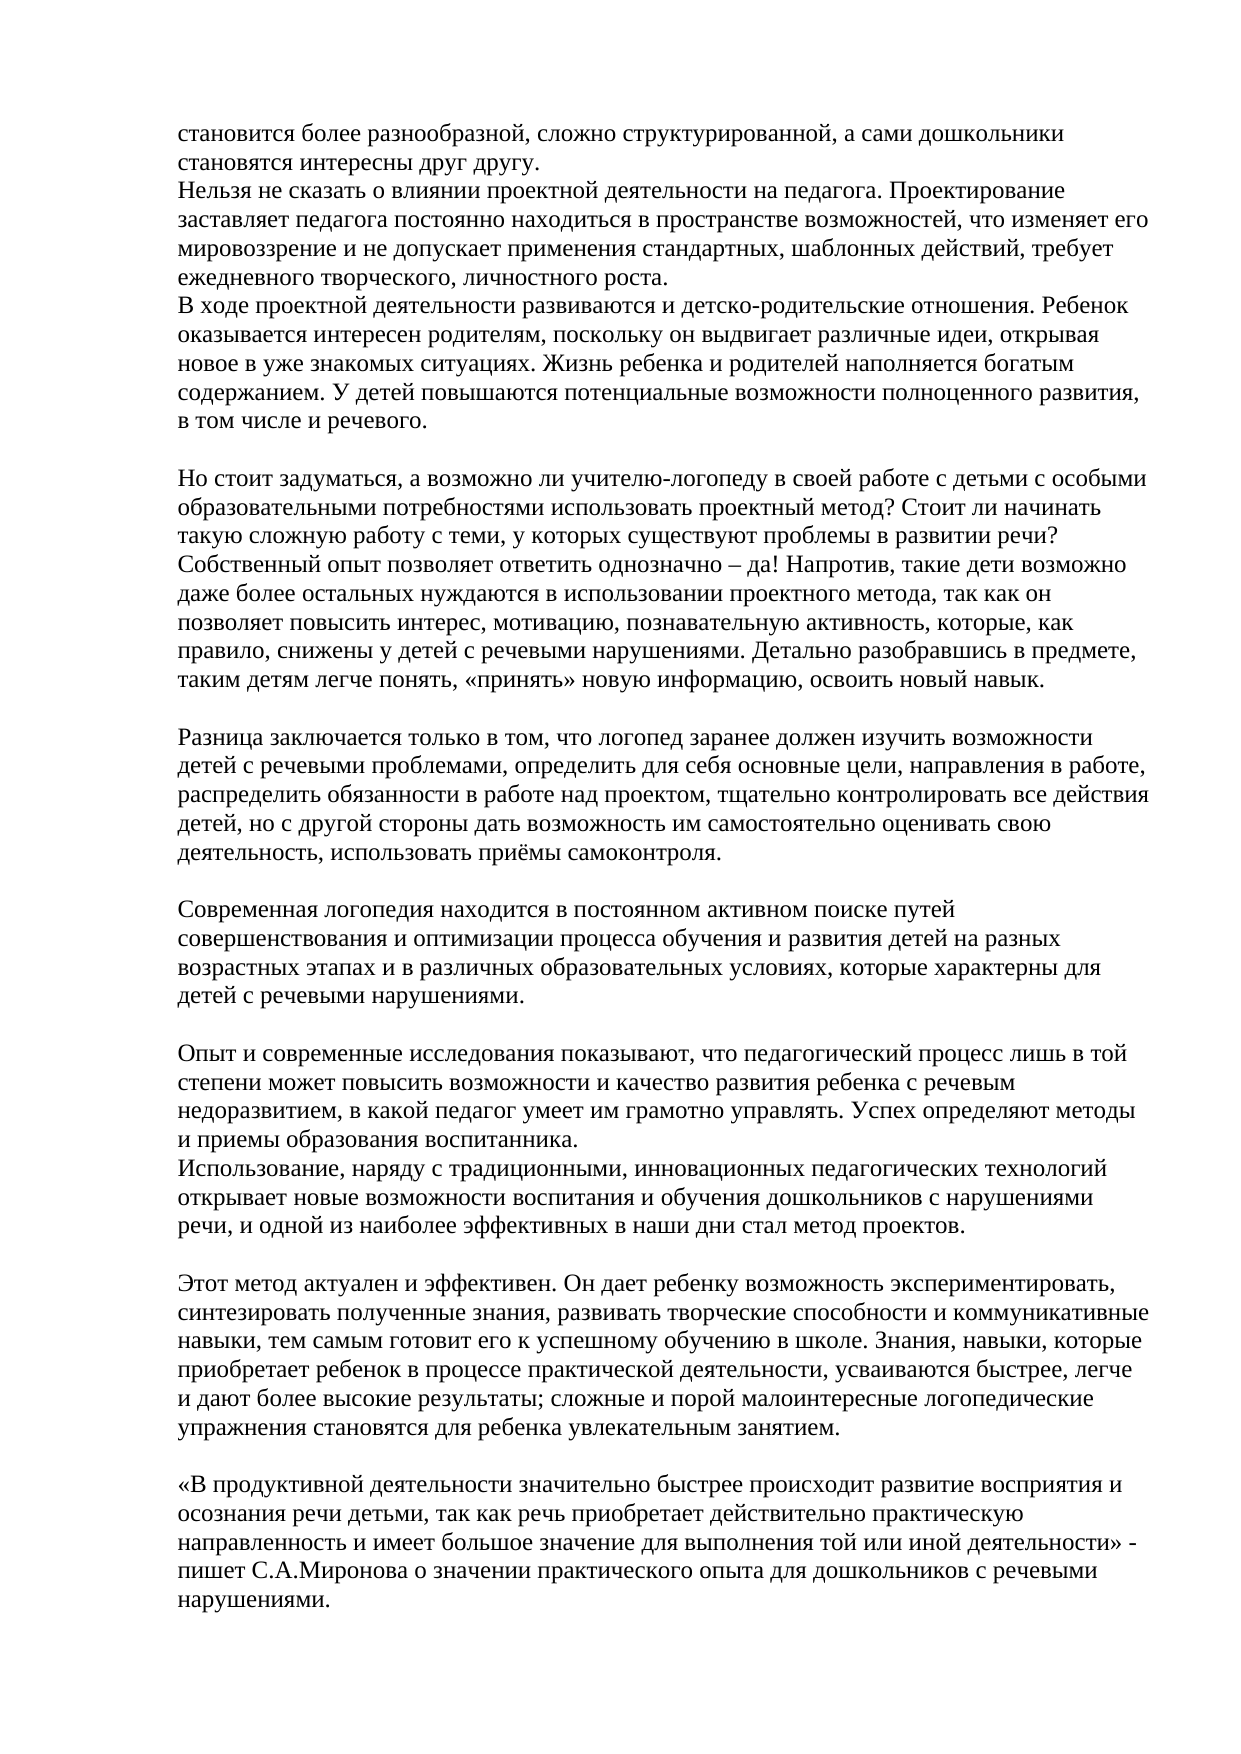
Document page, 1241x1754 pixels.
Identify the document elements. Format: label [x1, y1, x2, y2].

text [177, 118, 1152, 1613]
